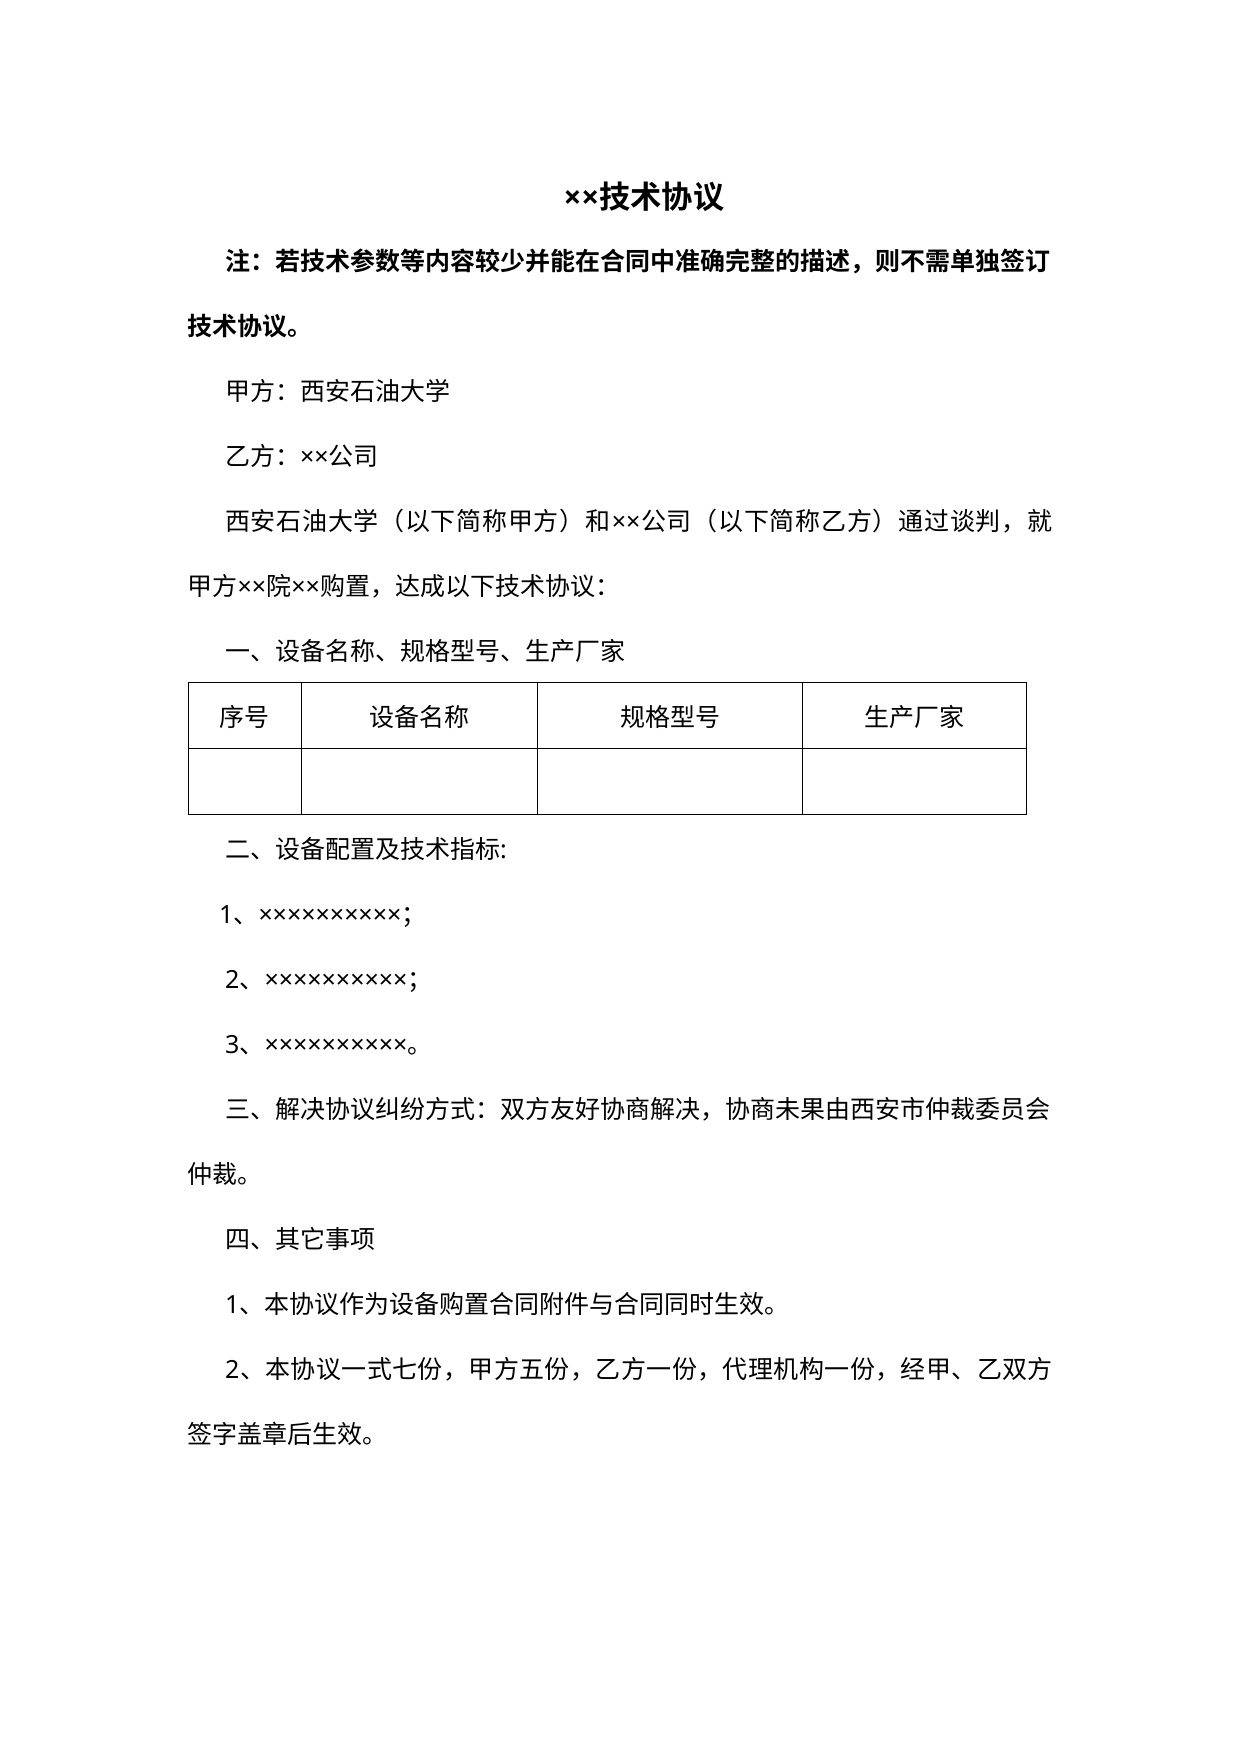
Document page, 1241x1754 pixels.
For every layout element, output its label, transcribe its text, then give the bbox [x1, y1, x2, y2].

table_cell [302, 749, 537, 814]
text 一、设备名称、规格型号、生产厂家 [187, 617, 1053, 682]
text 乙方：××公司 [187, 422, 1053, 487]
text 注：若技术参数等内容较少并能在合同中准确完整的描述，则不需单独签订技术协议。 [187, 227, 1053, 357]
text 甲方：西安石油大学 [187, 357, 1053, 422]
text 二、设备配置及技术指标: [187, 815, 1053, 880]
text 1、××××××××××； [187, 880, 1053, 945]
text 1、本协议作为设备购置合同附件与合同同时生效。 [187, 1270, 1053, 1335]
text ××技术协议 [187, 162, 1053, 227]
text 2、××××××××××； [187, 945, 1053, 1010]
table_cell [189, 749, 301, 814]
text 三、解决协议纠纷方式：双方友好协商解决，协商未果由西安市仲裁委员会仲裁。 [187, 1075, 1053, 1205]
table_header 规格型号 [538, 683, 802, 748]
text 西安石油大学（以下简称甲方）和××公司（以下简称乙方）通过谈判，就甲方××院××购置，达成以下技术协议： [187, 487, 1053, 617]
table_header 设备名称 [302, 683, 537, 748]
text 四、其它事项 [187, 1205, 1053, 1270]
table_header 序号 [189, 683, 301, 748]
table_cell [803, 749, 1026, 814]
table_cell [538, 749, 802, 814]
text 2、本协议一式七份，甲方五份，乙方一份，代理机构一份，经甲、乙双方签字盖章后生效。 [187, 1335, 1053, 1465]
table_header 生产厂家 [803, 683, 1026, 748]
text 3、××××××××××。 [187, 1010, 1053, 1075]
